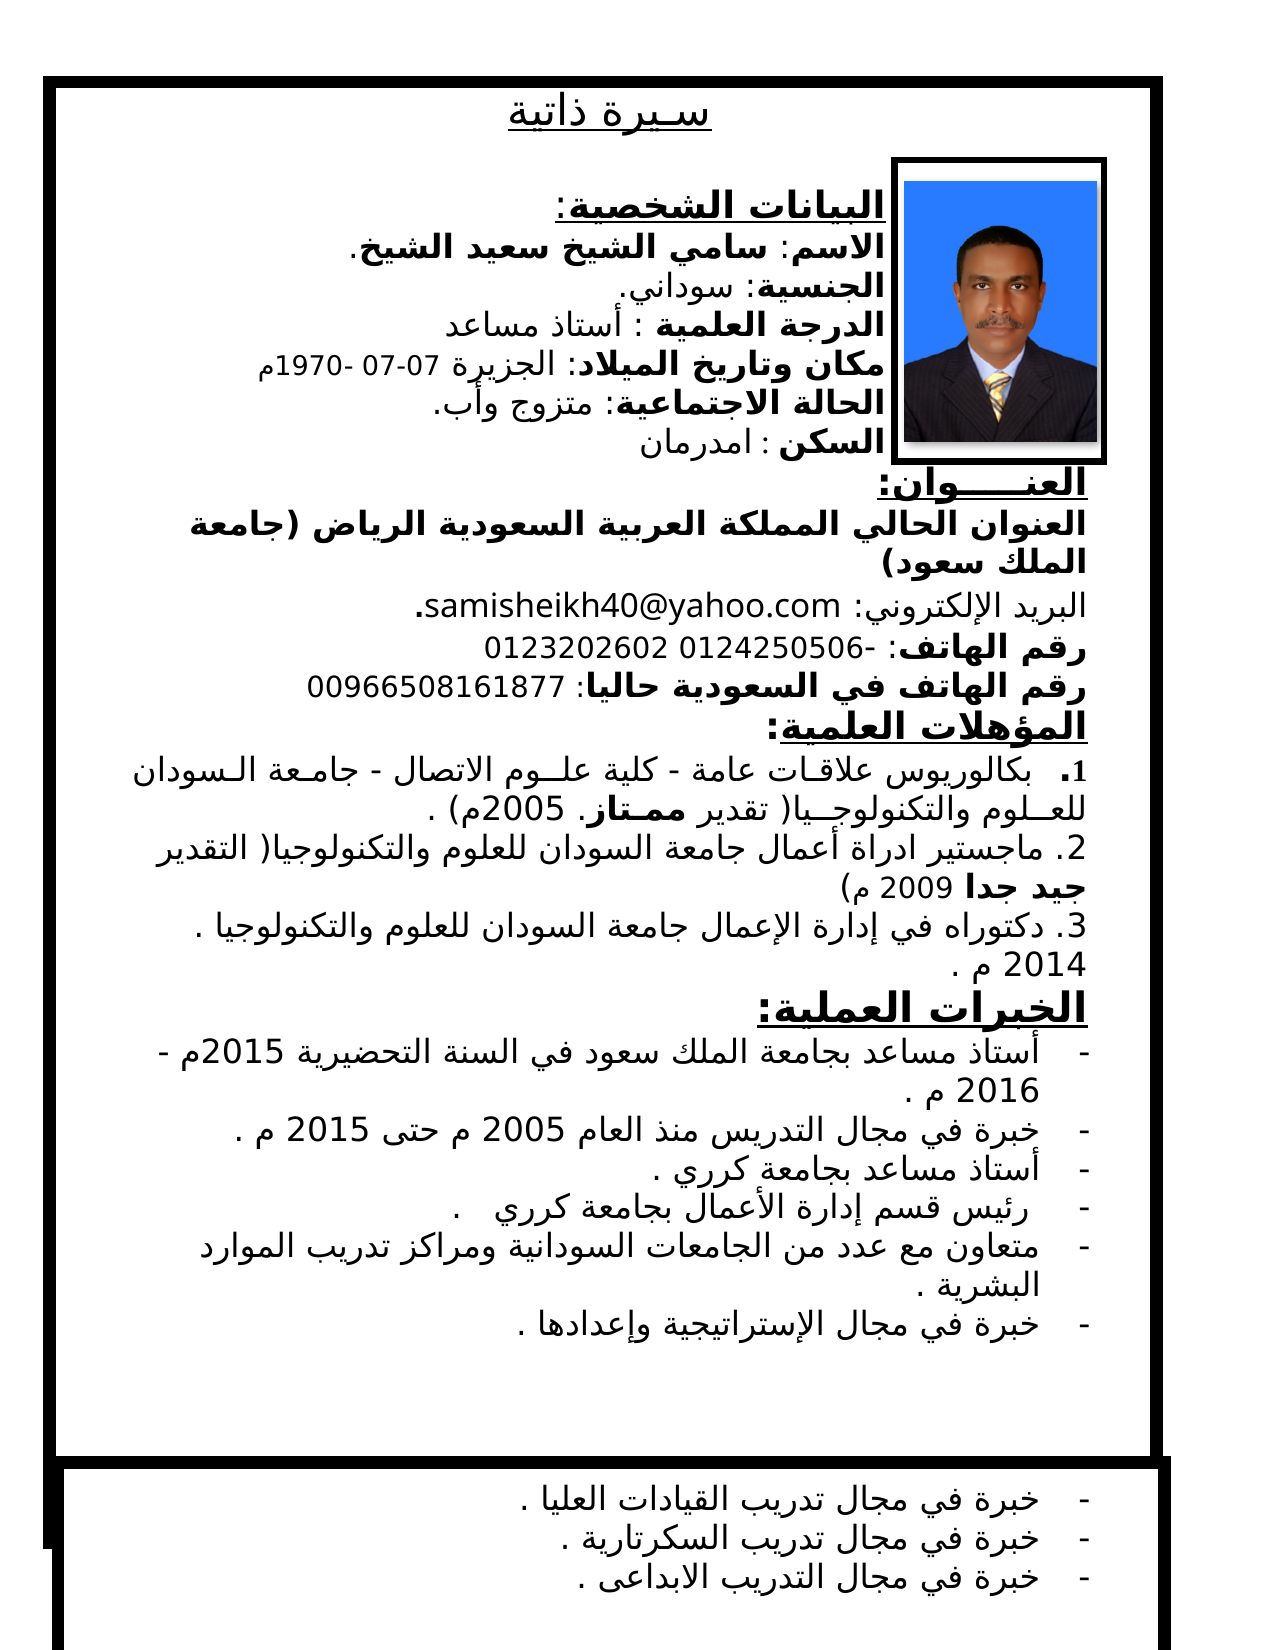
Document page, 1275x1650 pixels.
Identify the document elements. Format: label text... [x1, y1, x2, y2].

text رقم الهاتف في السعودية حاليا: 00966508161877 [131, 666, 1087, 705]
text السكن : امدرمان [131, 422, 1087, 460]
text البيانات الشخصية: [131, 182, 904, 228]
text 2. ماجستير ادراة أعمال جامعة السودان للعلوم والتكنولوجيا( التقدير جيد جدا 2009 م) [131, 829, 1087, 906]
list أستاذ مساعد بجامعة كرري . [131, 1149, 1078, 1188]
list خبرة في مجال تدريب القيادات العليا . [131, 1480, 1078, 1518]
picture [904, 181, 1097, 442]
text الخبرات العملية: [131, 984, 1087, 1033]
text الاسم: سامي الشيخ سعيد الشيخ. الجنسية: سوداني. [131, 228, 902, 306]
list خبرة في مجال تدريب السكرتارية . [131, 1518, 1078, 1557]
list خبرة في مجال التدريب الابداعى . [131, 1557, 1078, 1596]
list متعاون مع عدد من الجامعات السودانية ومراكز تدريب الموارد البشرية . [131, 1227, 1078, 1304]
list رئيس قسم إدارة الأعمال بجامعة كرري . [131, 1188, 1078, 1227]
list خبرة في مجال التدريس منذ العام 2005 م حتى 2015 م . [131, 1110, 1078, 1149]
text العنـــــوان: [131, 460, 1087, 504]
text الدرجة العلمية : أستاذ مساعد مكان وتاريخ الميلاد: الجزيرة 07-07 -1970م الحالة الاجتماعية: متزوج وأب. [131, 306, 902, 422]
text 3. دكتوراه في إدارة الإعمال جامعة السودان للعلوم والتكنولوجيا .2014 م . [131, 906, 1087, 984]
text المؤهلات العلمية: 1. بكالوريوس علاقـات عامة - كلية علــوم الاتصال - جامـعة الـسودان للعــلوم والتكنولوجــيا( تقدير ممـتاز. 2005م) . [131, 705, 1087, 829]
list خبرة في مجال الإستراتيجية وإعدادها . [131, 1304, 1078, 1343]
text سـيرة ذاتية [131, 85, 1087, 136]
list أستاذ مساعد بجامعة الملك سعود في السنة التحضيرية 2015م -2016 م . [131, 1033, 1078, 1110]
text العنوان الحالي المملكة العربية السعودية الرياض (جامعة الملك سعود) البريد الإلكتروني: samisheikh40@yahoo.com. رقم الهاتف: -0124250506 0123202602 [131, 504, 1087, 666]
